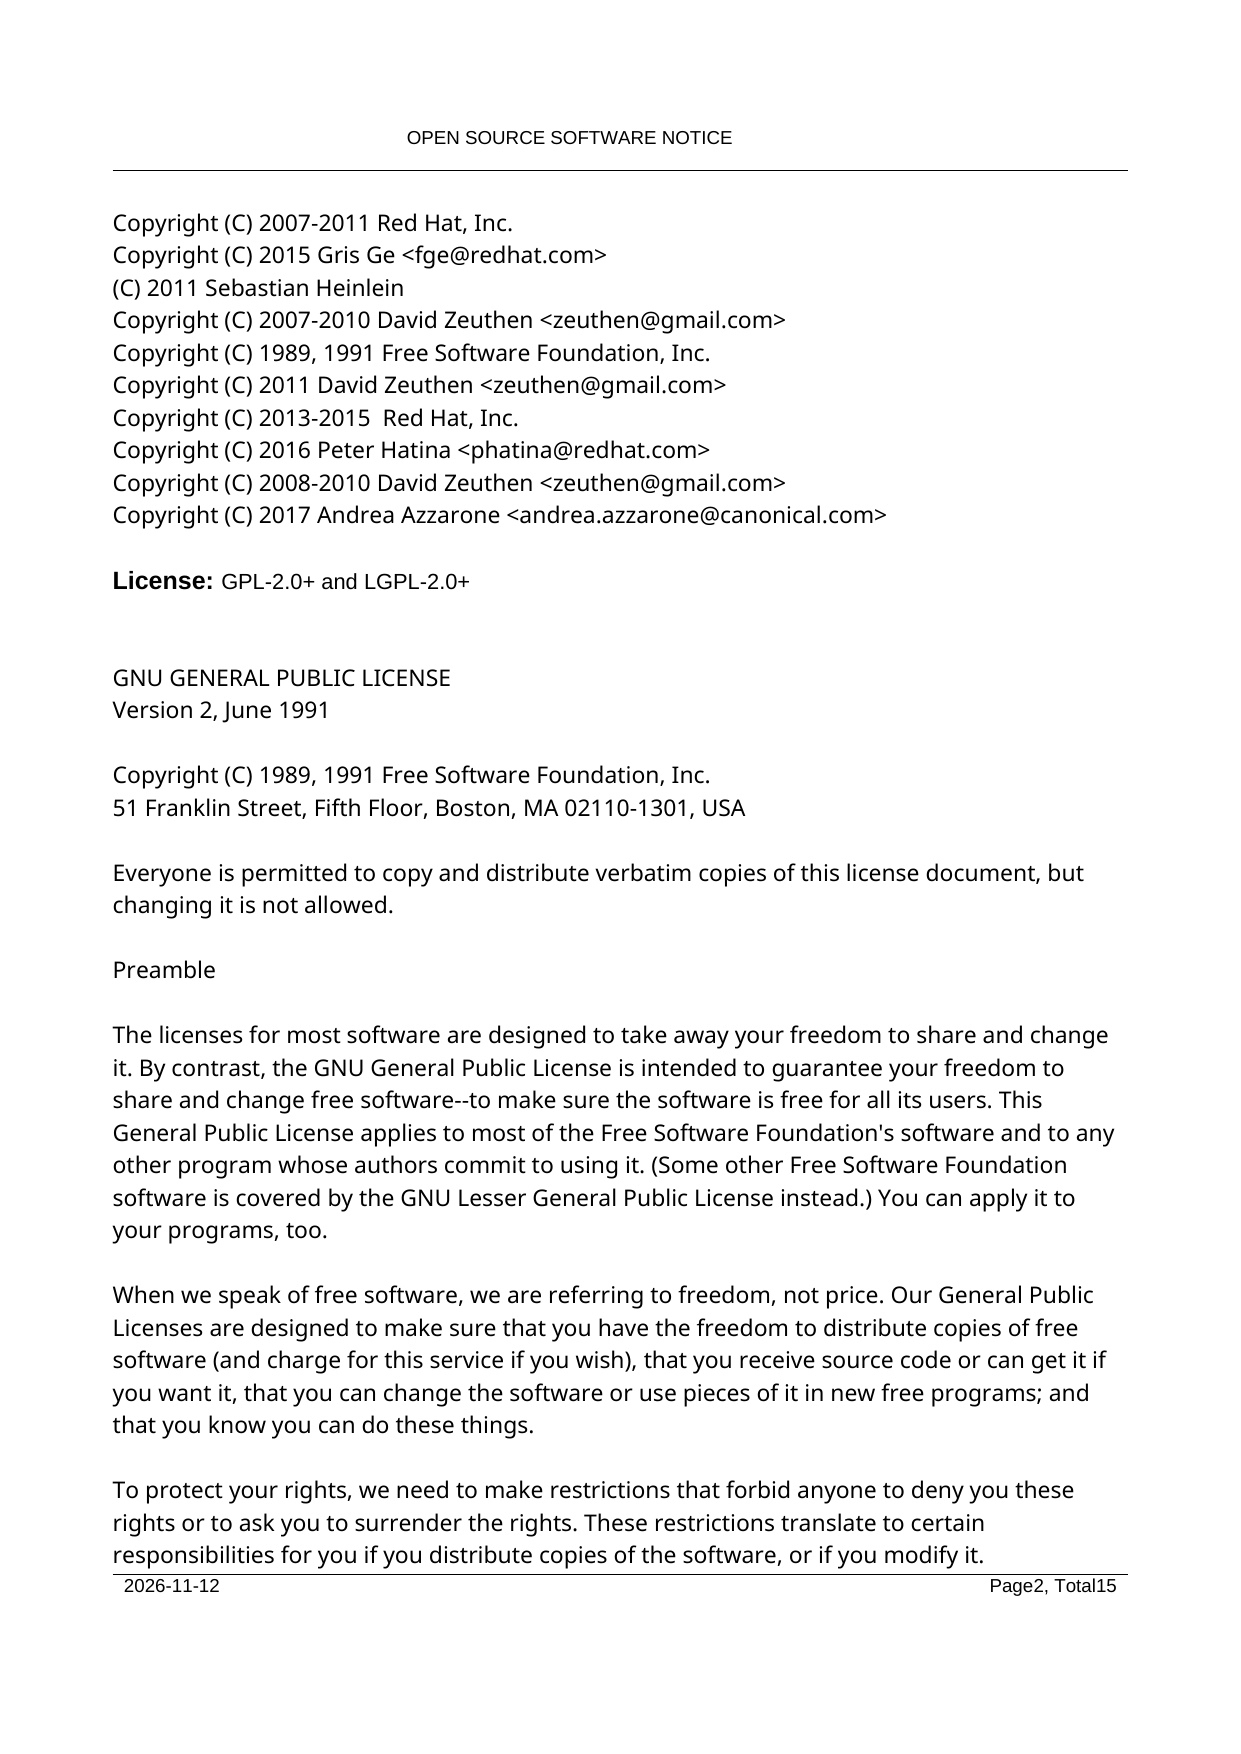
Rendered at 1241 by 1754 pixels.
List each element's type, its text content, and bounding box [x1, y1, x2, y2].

text License: GPL-2.0+ and LGPL-2.0+ [112, 564, 1128, 596]
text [112, 206, 1128, 564]
text Version 2, June 1991 [112, 694, 1128, 726]
text GNU GENERAL PUBLIC LICENSE [112, 596, 1128, 694]
text Copyright (C) 1989, 1991 Free Software Foundation, Inc. [112, 759, 1128, 791]
text 51 Franklin Street, Fifth Floor, Boston, MA 02110-1301, USA [112, 791, 1128, 824]
text Everyone is permitted to copy and distribute verbatim copies of this license document, but changing it is not allowed. [112, 856, 1128, 921]
text To protect your rights, we need to make restrictions that forbid anyone to deny you these rights or to ask you to surrender the rights. These restrictions translate to certain responsibilities for you if you distribute copies of the software, or if you modify it. [112, 1474, 1128, 1571]
text When we speak of free software, we are referring to freedom, not price. Our General Public Licenses are designed to make sure that you have the freedom to distribute copies of free software (and charge for this service if you wish), that you receive source code or can get it if you want it, that you can change the software or use pieces of it in new free programs; and that you know you can do these things. [112, 1279, 1128, 1441]
text The licenses for most software are designed to take away your freedom to share and change it. By contrast, the GNU General Public License is intended to guarantee your freedom to share and change free software--to make sure the software is free for all its users. This General Public License applies to most of the Free Software Foundation's software and to any other program whose authors commit to using it. (Some other Free Software Foundation software is covered by the GNU Lesser General Public License instead.) You can apply it to your programs, too. [112, 1019, 1128, 1246]
text Preamble [112, 954, 1128, 986]
